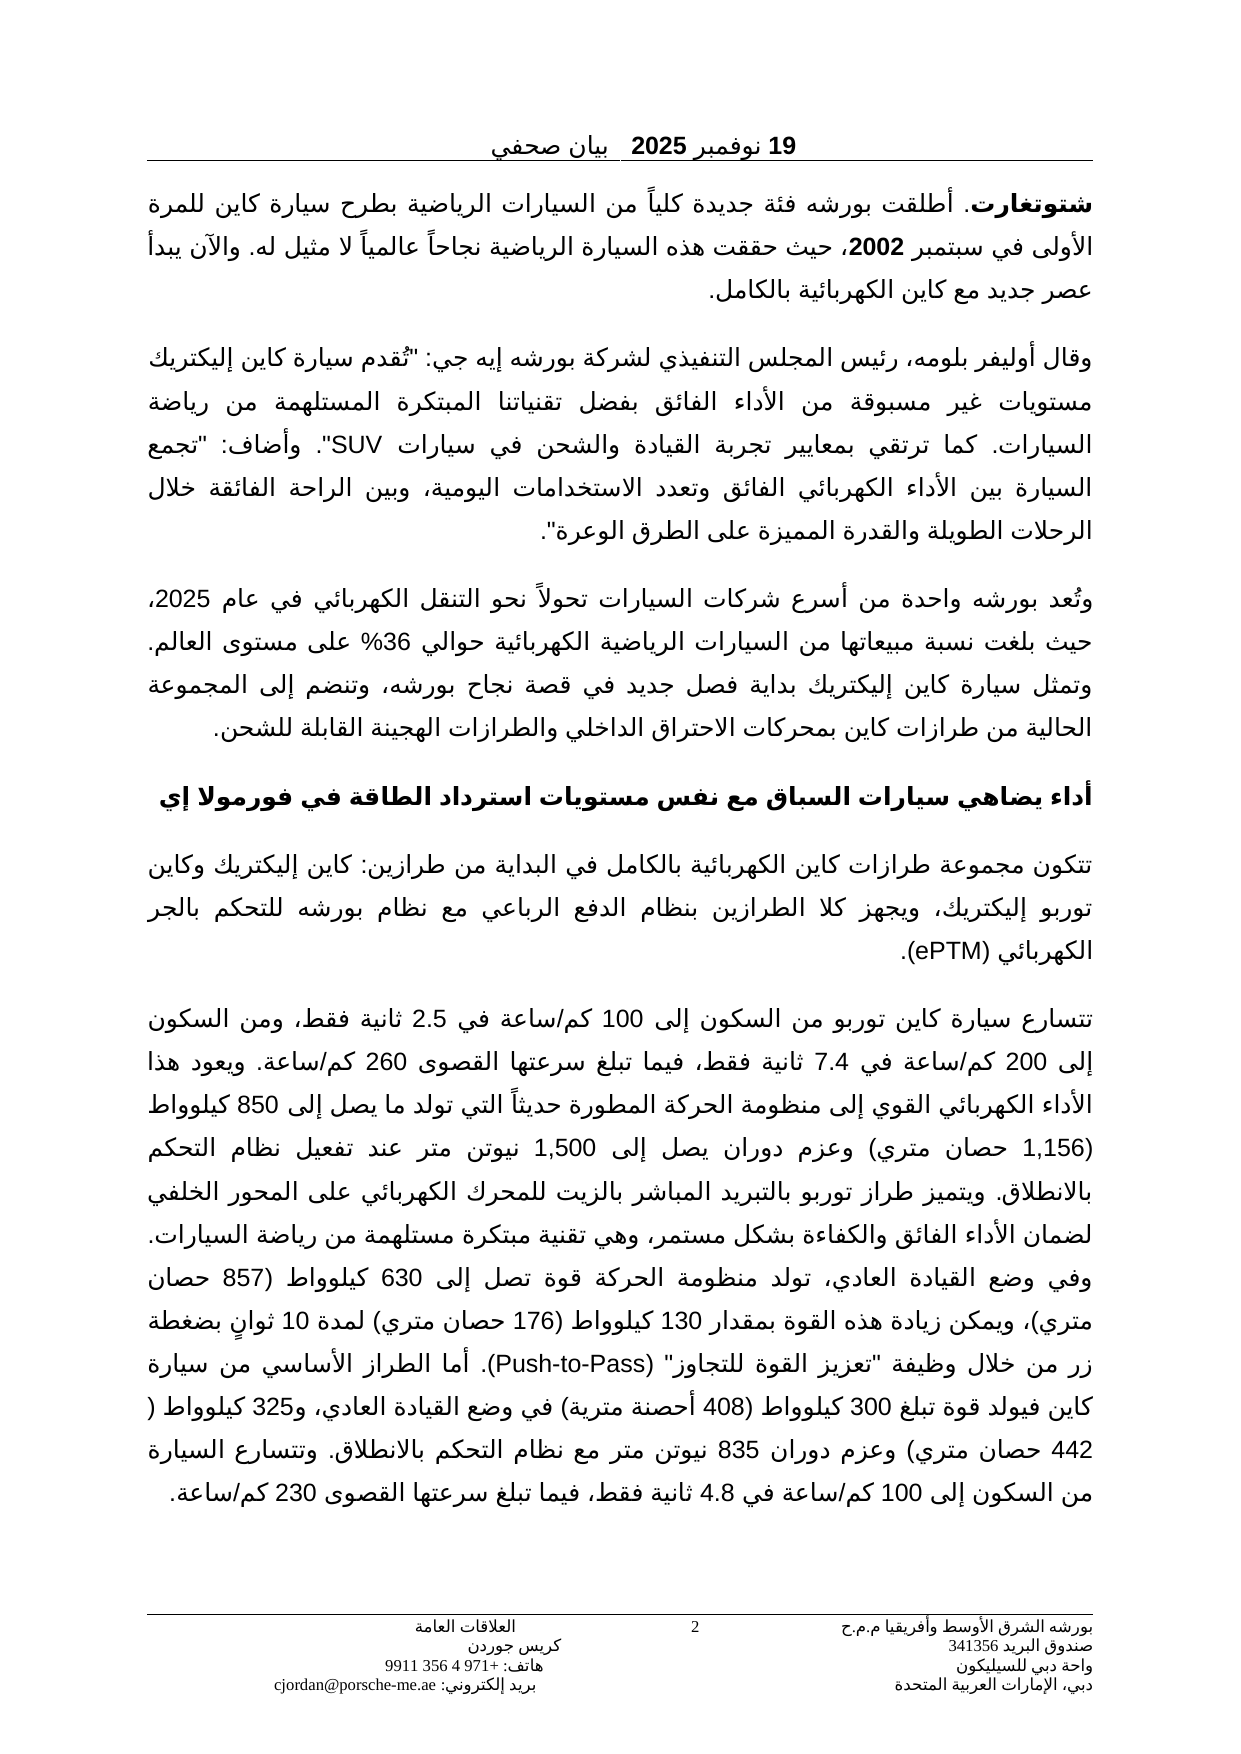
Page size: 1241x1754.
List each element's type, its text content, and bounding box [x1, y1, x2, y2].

text أداء يضاهي سيارات السباق مع نفس مستويات استرداد الطاقة في فورمولا إي [147, 781, 1093, 810]
text تتسارع سيارة كاين توربو من السكون إلى 100 كم/ساعة في 2.5 ثانية فقط، ومن السكون إلى 200 كم/ساعة في 7.4 ثانية فقط، فيما تبلغ سرعتها القصوى 260 كم/ساعة. ويعود هذا الأداء الكهربائي القوي إلى منظومة الحركة المطورة حديثاً التي تولد ما يصل إلى 850 كيلوواط (1,156 حصان متري) وعزم دوران يصل إلى 1,500 نيوتن متر عند تفعيل نظام التحكم بالانطلاق. ويتميز طراز توربو بالتبريد المباشر بالزيت للمحرك الكهربائي على المحور الخلفي لضمان الأداء الفائق والكفاءة بشكل مستمر، وهي تقنية مبتكرة مستلهمة من رياضة السيارات. وفي وضع القيادة العادي، تولد منظومة الحركة قوة تصل إلى 630 كيلوواط (857 حصان متري)، ويمكن زيادة هذه القوة بمقدار 130 كيلوواط (176 حصان متري) لمدة 10 ثوانٍ بضغطة زر من خلال وظيفة "تعزيز القوة للتجاوز" (Push-to-Pass). أما الطراز الأساسي من سيارة كاين فيولد قوة تبلغ 300 كيلوواط (408 أحصنة مترية) في وضع القيادة العادي، و325 كيلوواط (442 حصان متري) وعزم دوران 835 نيوتن متر مع نظام التحكم بالانطلاق. وتتسارع السيارة من السكون إلى 100 كم/ساعة في 4.8 ثانية فقط، فيما تبلغ سرعتها القصوى 230 كم/ساعة. [147, 1004, 1093, 1507]
text وتُعد بورشه واحدة من أسرع شركات السيارات تحولاً نحو التنقل الكهربائي في عام 2025، حيث بلغت نسبة مبيعاتها من السيارات الرياضية الكهربائية حوالي 36% على مستوى العالم. وتمثل سيارة كاين إليكتريك بداية فصل جديد في قصة نجاح بورشه، وتنضم إلى المجموعة الحالية من طرازات كاين بمحركات الاحتراق الداخلي والطرازات الهجينة القابلة للشحن. [147, 584, 1093, 742]
text وقال أوليفر بلومه، رئيس المجلس التنفيذي لشركة بورشه إيه جي: "تُقدم سيارة كاين إليكتريك مستويات غير مسبوقة من الأداء الفائق بفضل تقنياتنا المبتكرة المستلهمة من رياضة السيارات. كما ترتقي بمعايير تجربة القيادة والشحن في سيارات SUV". وأضاف: "تجمع السيارة بين الأداء الكهربائي الفائق وتعدد الاستخدامات اليومية، وبين الراحة الفائقة خلال الرحلات الطويلة والقدرة المميزة على الطرق الوعرة". [147, 343, 1093, 544]
text شتوتغارت. أطلقت بورشه فئة جديدة كلياً من السيارات الرياضية بطرح سيارة كاين للمرة الأولى في سبتمبر 2002، حيث حققت هذه السيارة الرياضية نجاحاً عالمياً لا مثيل له. والآن يبدأ عصر جديد مع كاين الكهربائية بالكامل. [147, 189, 1093, 304]
text تتكون مجموعة طرازات كاين الكهربائية بالكامل في البداية من طرازين: كاين إليكتريك وكاين توربو إليكتريك، ويجهز كلا الطرازين بنظام الدفع الرباعي مع نظام بورشه للتحكم بالجر الكهربائي (ePTM). [147, 849, 1093, 964]
